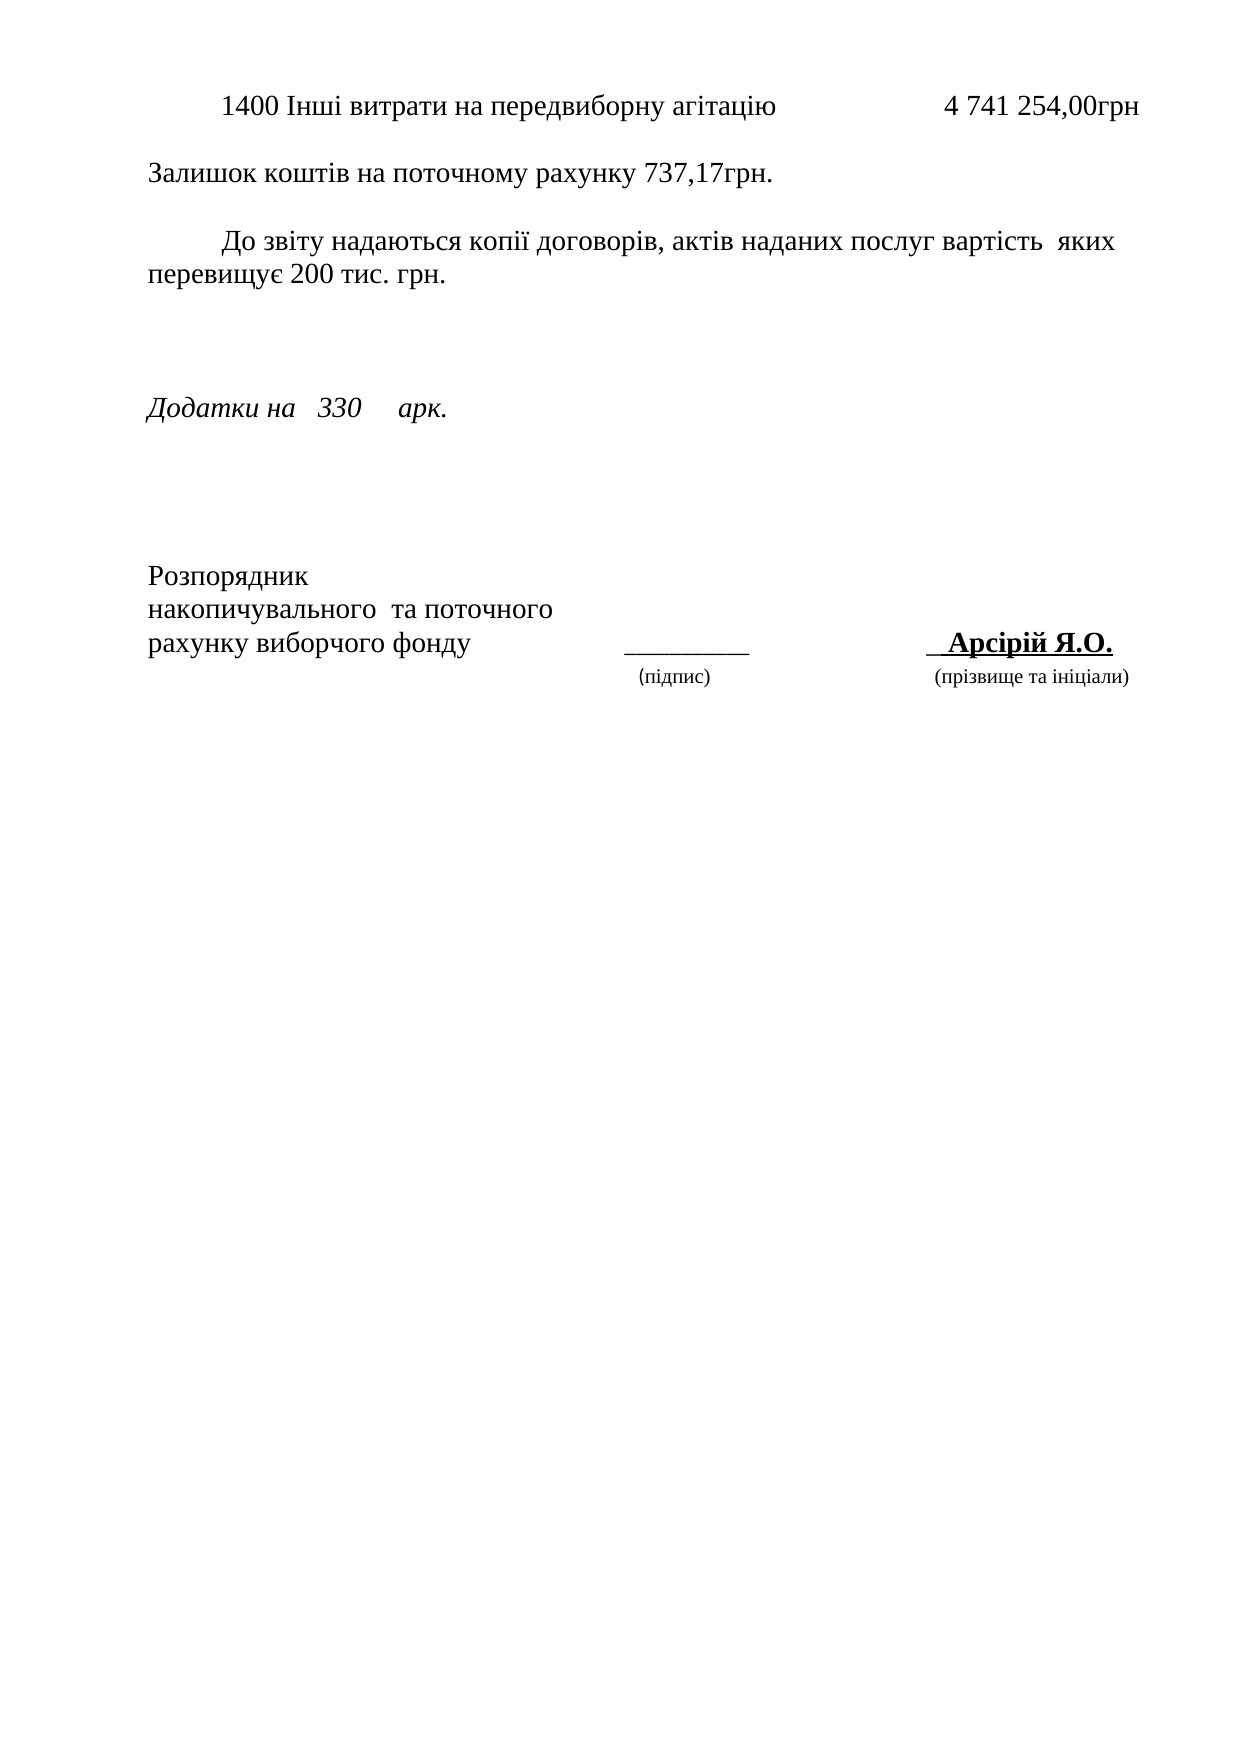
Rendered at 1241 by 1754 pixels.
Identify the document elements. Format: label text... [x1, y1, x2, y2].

text 1400 Інші витрати на передвиборну агітацію 4 741 254,00грн [148, 88, 1152, 122]
text рахунку виборчого фонду ___________ _ Арсірій Я.О. (підпис) (прізвище та ініціали) [148, 625, 1152, 689]
text Залишок коштів на поточному рахунку 737,17грн. [148, 156, 1152, 189]
text До звіту надаються копії договорів, актів наданих послуг вартість яких перевищує 200 тис. грн. [148, 223, 1152, 290]
text Розпорядник накопичувального та поточного [148, 558, 1152, 625]
text Додатки на 330 арк. [148, 390, 1152, 424]
